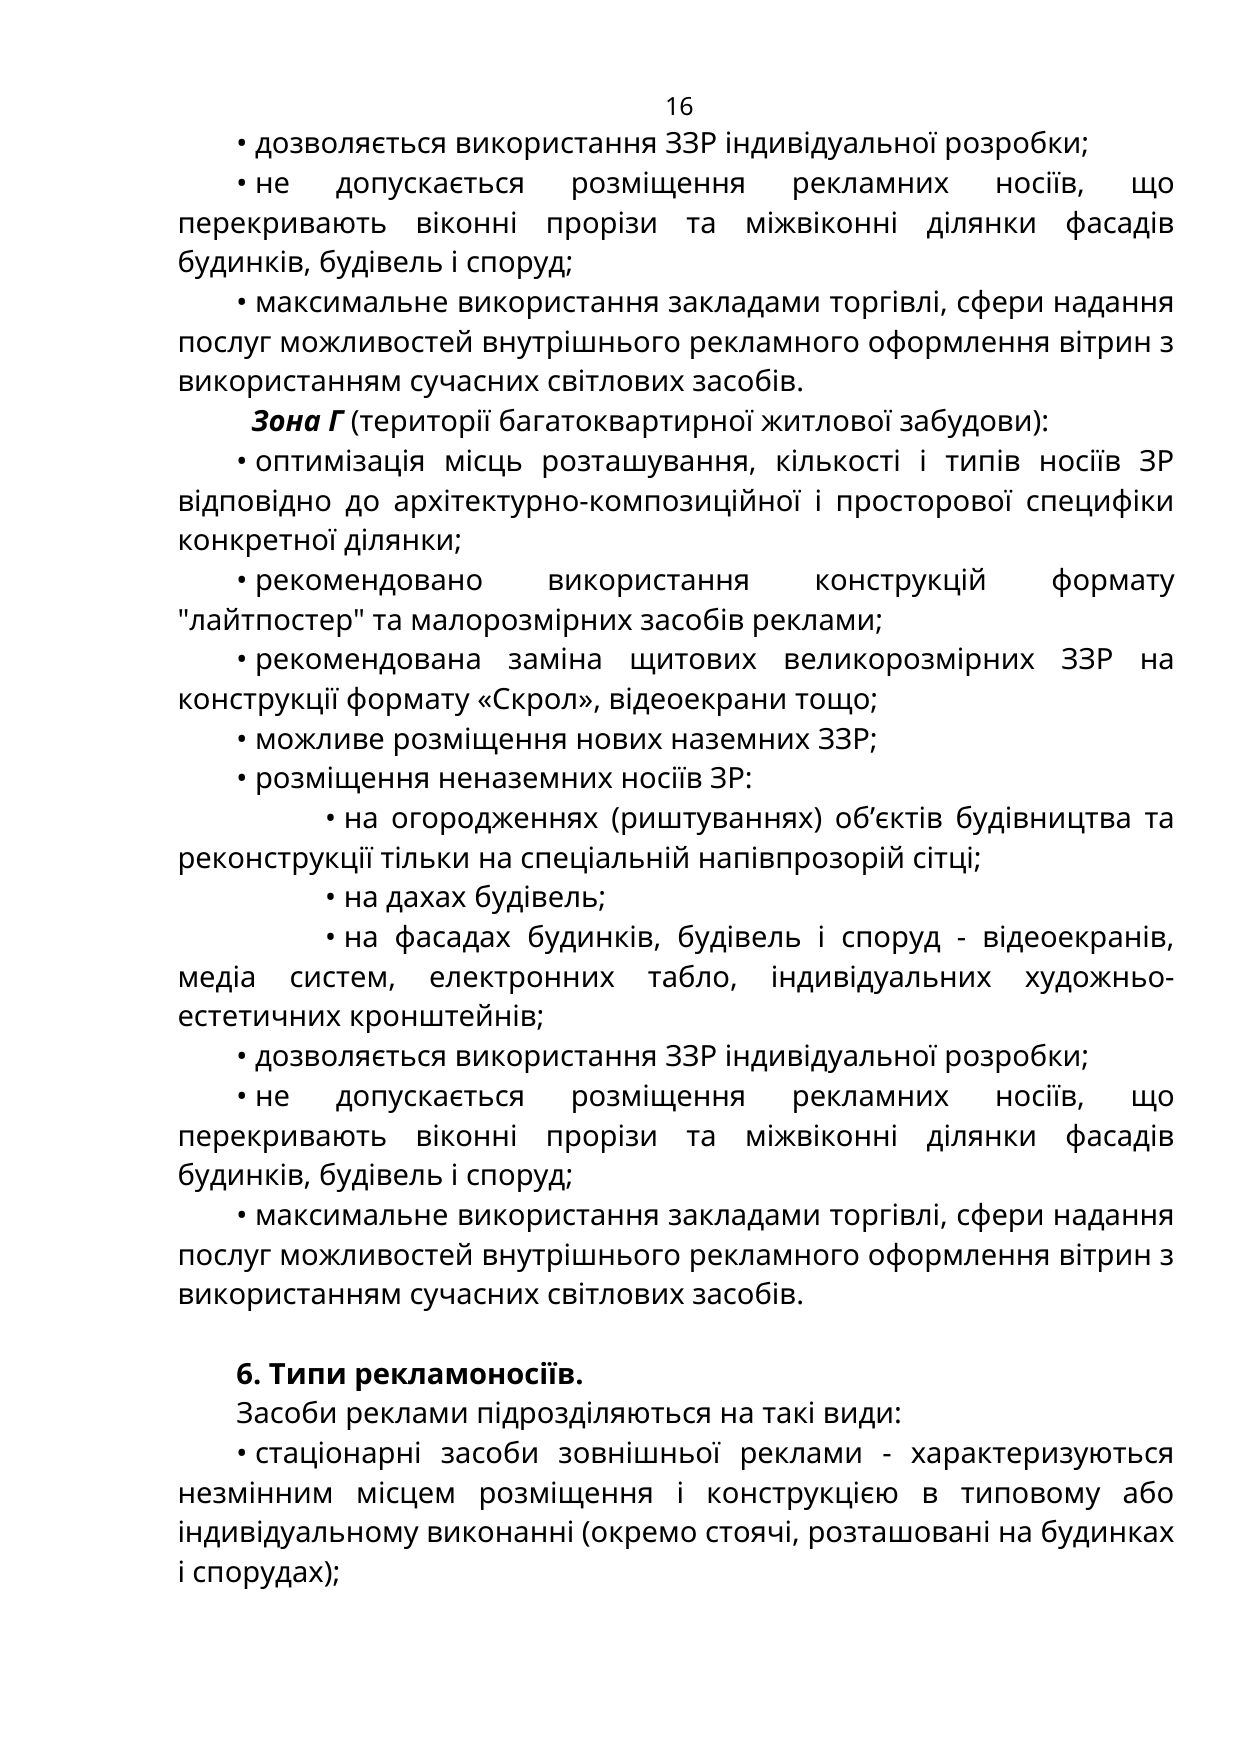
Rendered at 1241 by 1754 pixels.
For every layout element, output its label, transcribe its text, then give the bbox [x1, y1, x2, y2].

list на дахах будівель; [177, 877, 1175, 916]
list стаціонарні засоби зовнішньої реклами - характеризуються незмінним місцем розміщення і конструкцією в типовому або індивідуальному виконанні (окремо стоячі, розташовані на будинках і спорудах); [177, 1432, 1175, 1591]
list не допускається розміщення рекламних носіїв, що перекривають віконні прорізи та міжвіконні ділянки фасадів будинків, будівель і споруд; [177, 162, 1175, 281]
list максимальне використання закладами торгівлі, сфери надання послуг можливостей внутрішнього рекламного оформлення вітрин з використанням сучасних світлових засобів. [177, 1194, 1175, 1313]
list розміщення неназемних носіїв ЗР: [177, 758, 1175, 797]
list на фасадах будинків, будівель і споруд - відеоекранів, медіа систем, електронних табло, індивідуальних художньо-естетичних кронштейнів; [177, 916, 1175, 1035]
list рекомендована заміна щитових великорозмірних ЗЗР на конструкції формату «Скрол», відеоекрани тощо; [177, 638, 1175, 718]
text 6. Типи рекламоносіїв. [177, 1353, 1175, 1393]
list максимальне використання закладами торгівлі, сфери надання послуг можливостей внутрішнього рекламного оформлення вітрин з використанням сучасних світлових засобів. [177, 281, 1175, 400]
list не допускається розміщення рекламних носіїв, що перекривають віконні прорізи та міжвіконні ділянки фасадів будинків, будівель і споруд; [177, 1075, 1175, 1194]
list на огородженнях (риштуваннях) об’єктів будівництва та реконструкції тільки на спеціальній напівпрозорій сітці; [177, 797, 1175, 877]
list можливе розміщення нових наземних ЗЗР; [177, 718, 1175, 758]
list дозволяється використання ЗЗР індивідуальної розробки; [177, 123, 1175, 162]
list дозволяється використання ЗЗР індивідуальної розробки; [177, 1035, 1175, 1075]
text Зона Г (території багатоквартирної житлової забудови): [177, 400, 1181, 440]
text Засоби реклами підрозділяються на такі види: [177, 1393, 1175, 1432]
list оптимізація місць розташування, кількості і типів носіїв ЗР відповідно до архітектурно-композиційної і просторової специфіки конкретної ділянки; [177, 440, 1175, 559]
list рекомендовано використання конструкцій формату "лайтпостер" та малорозмірних засобів реклами; [177, 559, 1175, 638]
